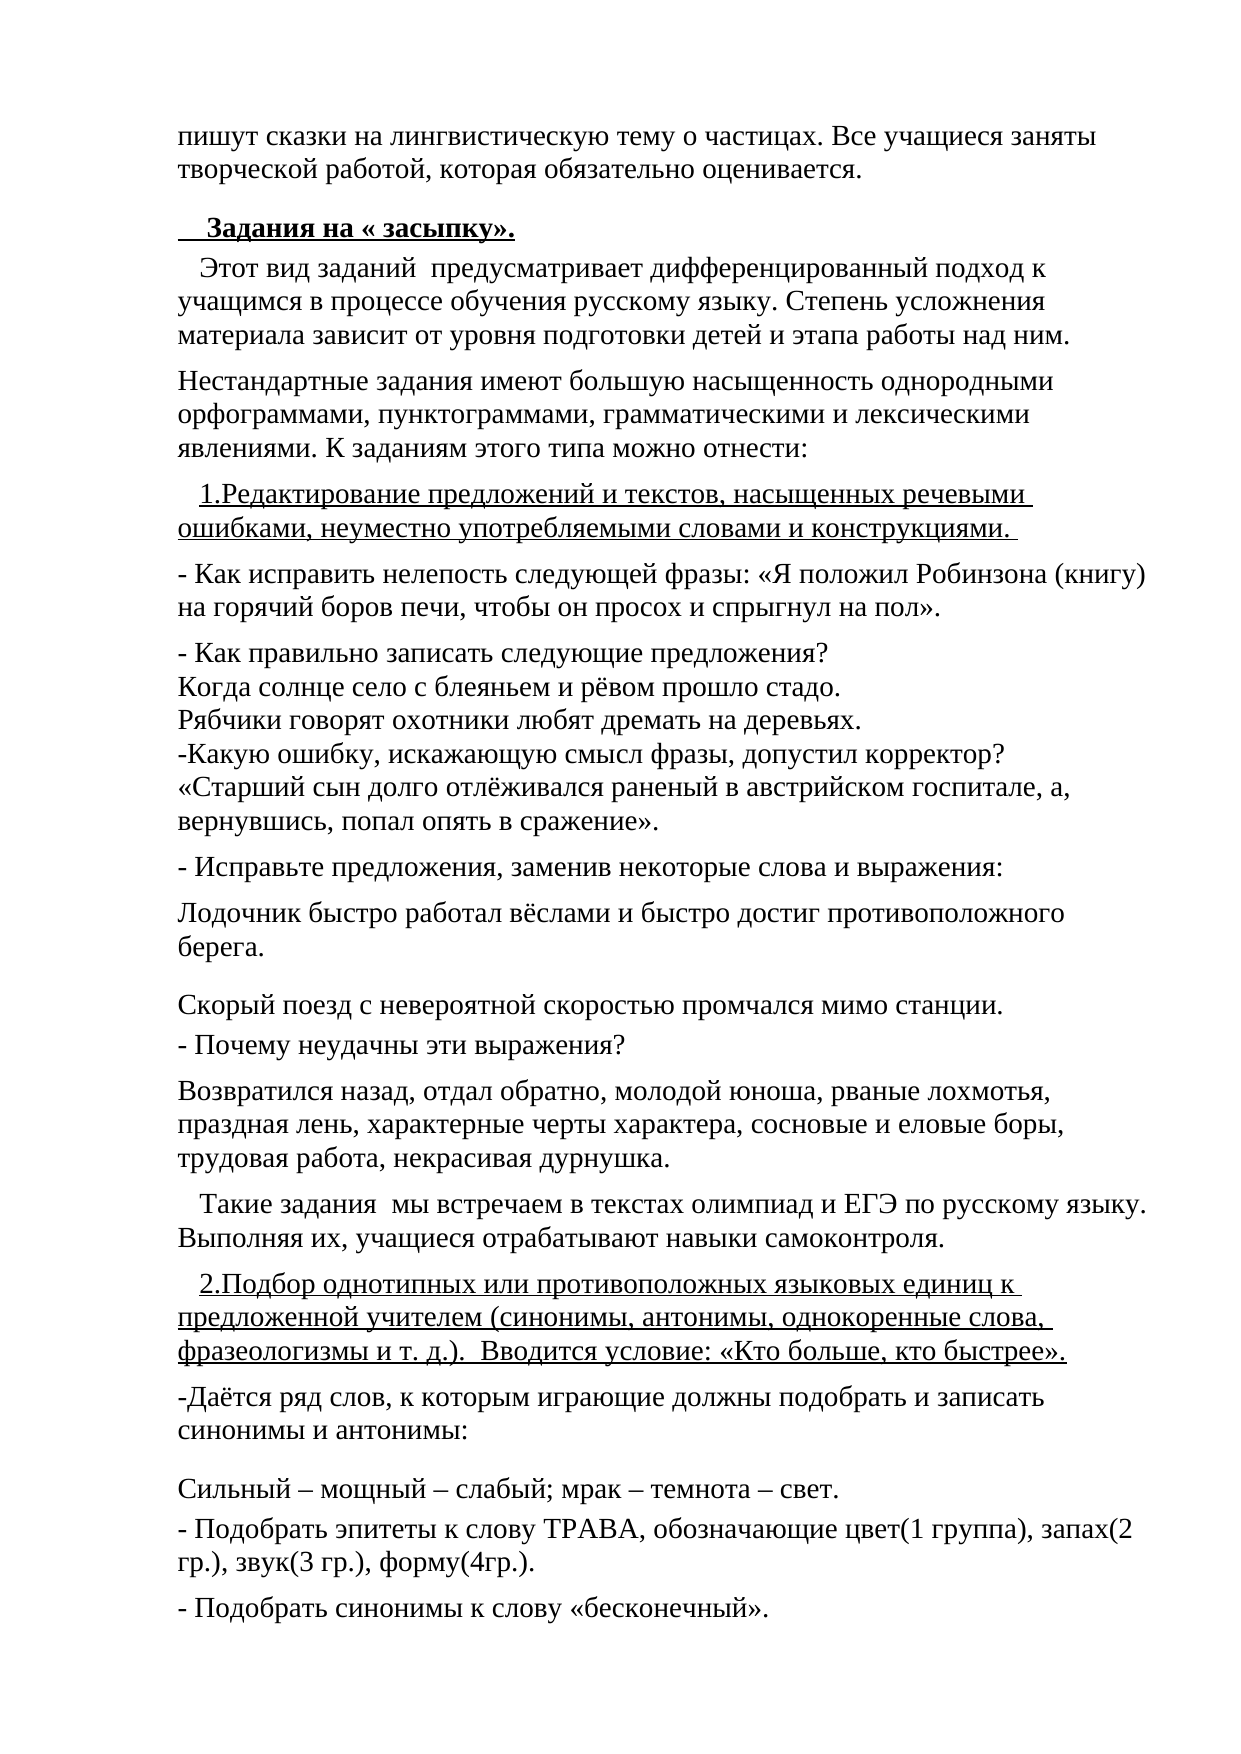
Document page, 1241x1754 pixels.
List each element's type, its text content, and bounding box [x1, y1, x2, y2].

text «Старший сын долго отлёживался раненый в австрийском госпитале, а, вернувшись, попал опять в сражение». [177, 769, 1152, 837]
text Такие задания мы встречаем в текстах олимпиад и ЕГЭ по русскому языку. Выполняя их, учащиеся отрабатывают навыки самоконтроля. [177, 1186, 1152, 1253]
text - Исправьте предложения, заменив некоторые слова и выражения: [177, 849, 1152, 883]
text Рябчики говорят охотники любят дремать на деревьях. [177, 702, 1152, 736]
text Лодочник быстро работал вёслами и быстро достиг противоположного берега. [177, 895, 1152, 962]
list - Подобрать синонимы к слову «бесконечный». [177, 1590, 1152, 1624]
text Этот вид заданий предусматривает дифференцированный подход к учащимся в процессе обучения русскому языку. Степень усложнения материала зависит от уровня подготовки детей и этапа работы над ним. [177, 250, 1152, 351]
subtitle Сильный – мощный – слабый; мрак – темнота – свет. [177, 1471, 1152, 1504]
text 2.Подбор однотипных или противоположных языковых единиц к предложенной учителем (синонимы, антонимы, однокоренные слова, фразеологизмы и т. д.). Вводится условие: «Кто больше, кто быстрее». [177, 1266, 1152, 1366]
subtitle Скорый поезд с невероятной скоростью промчался мимо станции. [177, 987, 1152, 1021]
text Нестандартные задания имеют большую насыщенность однородными орфограммами, пунктограммами, грамматическими и лексическими явлениями. К заданиям этого типа можно отнести: [177, 363, 1152, 464]
text Когда солнце село с блеяньем и рёвом прошло стадо. [177, 669, 1152, 702]
subtitle Задания на « засыпку». [177, 210, 1152, 244]
text - Как правильно записать следующие предложения? [177, 635, 1152, 669]
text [177, 118, 1152, 185]
text - Почему неудачны эти выражения? [177, 1027, 1152, 1061]
text -Какую ошибку, искажающую смысл фразы, допустил корректор? [177, 736, 1152, 769]
text -Даётся ряд слов, к которым играющие должны подобрать и записать синонимы и антонимы: [177, 1379, 1152, 1446]
text 1.Редактирование предложений и текстов, насыщенных речевыми ошибками, неуместно употребляемыми словами и конструкциями. [177, 476, 1152, 543]
text Возвратился назад, отдал обратно, молодой юноша, рваные лохмотья, праздная лень, характерные черты характера, сосновые и еловые боры, трудовая работа, некрасивая дурнушка. [177, 1073, 1152, 1174]
text - Как исправить нелепость следующей фразы: «Я положил Робинзона (книгу) на горячий боров печи, чтобы он просох и спрыгнул на пол». [177, 556, 1152, 623]
text - Подобрать эпитеты к слову ТРАВА, обозначающие цвет(1 группа), запах(2 гр.), звук(3 гр.), форму(4гр.). [177, 1511, 1152, 1578]
